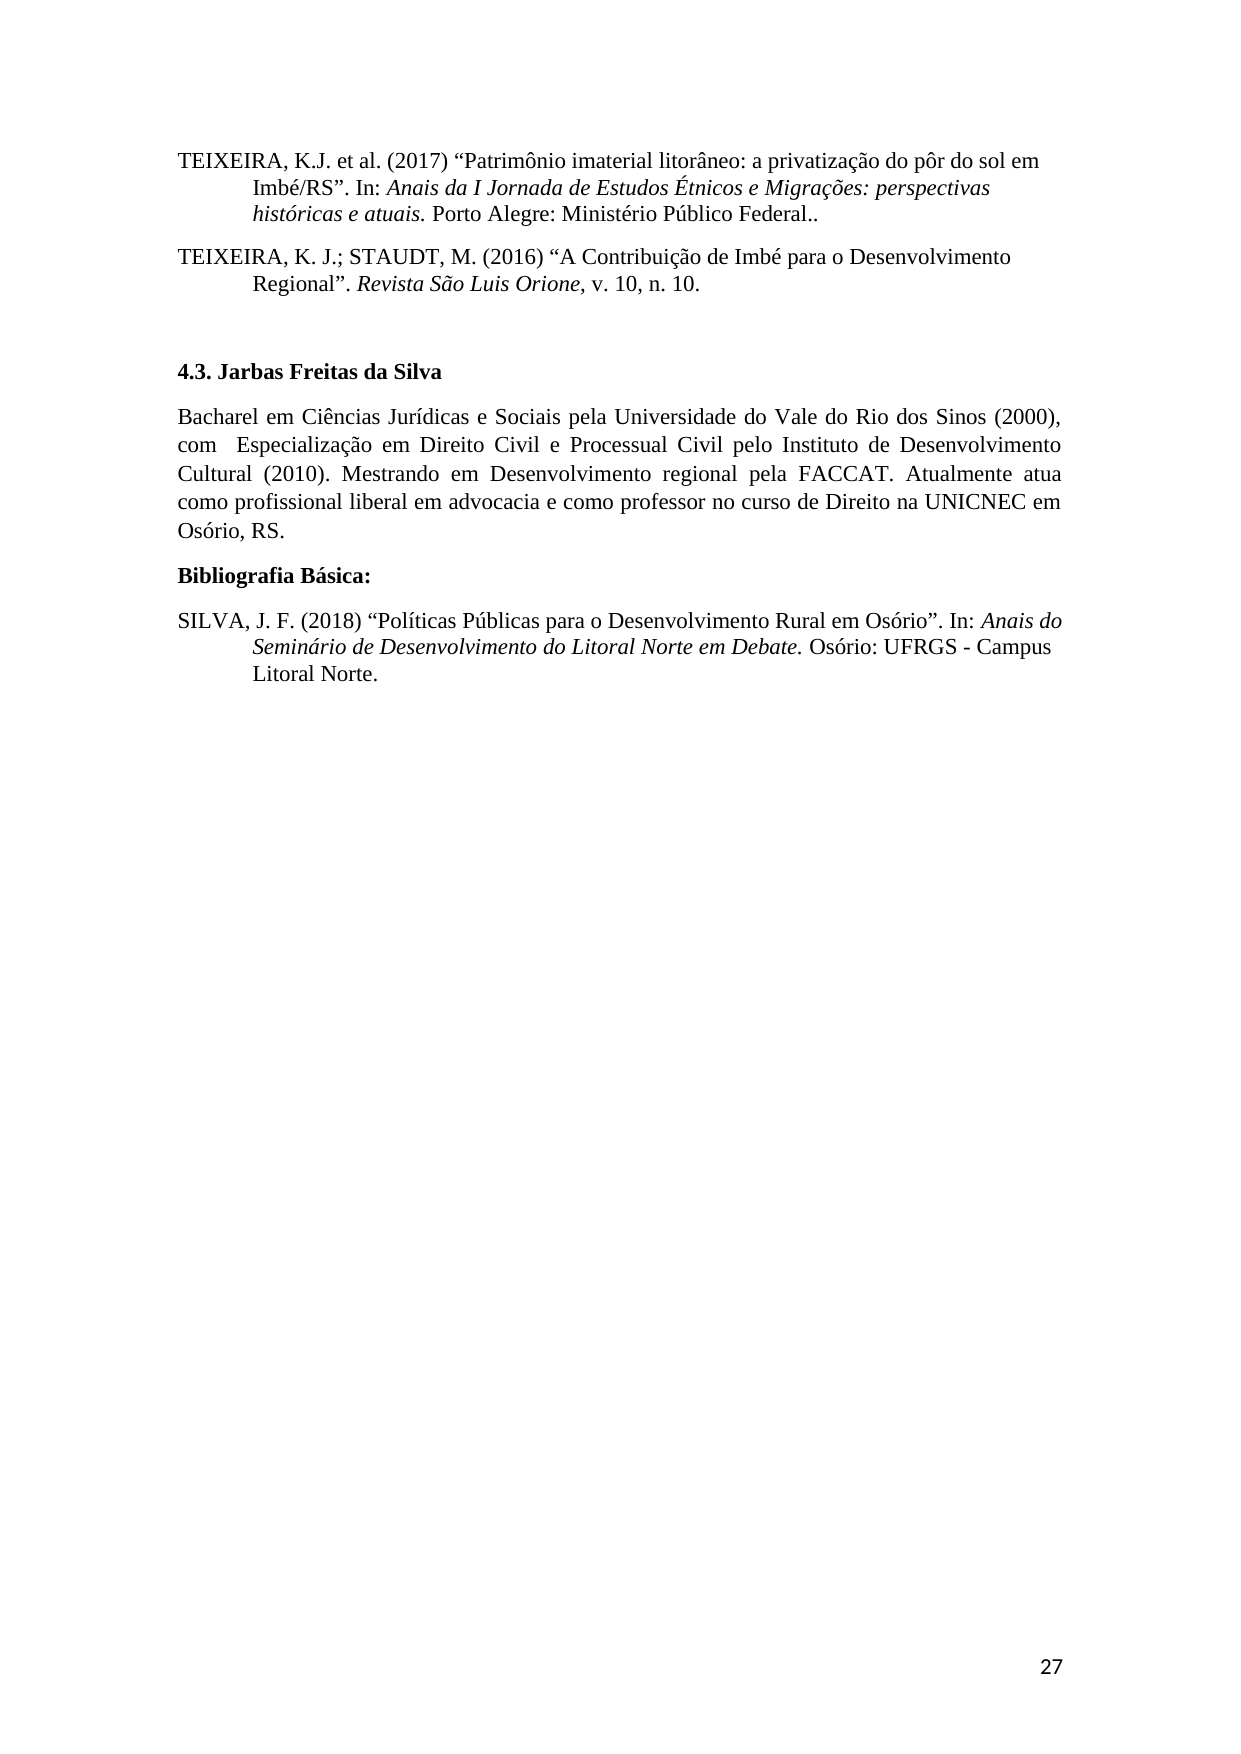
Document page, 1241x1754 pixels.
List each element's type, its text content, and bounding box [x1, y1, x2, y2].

text 4.3. Jarbas Freitas da Silva [177, 358, 1063, 384]
text TEIXEIRA, K.J. et al. (2017) “Patrimônio imaterial litorâneo: a privatização do pôr do sol em Imbé/RS”. In: Anais da I Jornada de Estudos Étnicos e Migrações: perspectivas históricas e atuais. Porto Alegre: Ministério Público Federal.. [177, 148, 1063, 227]
text SILVA, J. F. (2018) “Políticas Públicas para o Desenvolvimento Rural em Osório”. In: Anais do Seminário de Desenvolvimento do Litoral Norte em Debate. Osório: UFRGS - Campus Litoral Norte. [177, 607, 1063, 686]
text Bacharel em Ciências Jurídicas e Sociais pela Universidade do Vale do Rio dos Sinos (2000), com Especialização em Direito Civil e Processual Civil pelo Instituto de Desenvolvimento Cultural (2010). Mestrando em Desenvolvimento regional pela FACCAT. Atualmente atua como profissional liberal em advocacia e como professor no curso de Direito na UNICNEC em Osório, RS. [177, 403, 1063, 543]
text TEIXEIRA, K. J.; STAUDT, M. (2016) “A Contribuição de Imbé para o Desenvolvimento Regional”. Revista São Luis Orione, v. 10, n. 10. [177, 243, 1063, 296]
text Bibliografia Básica: [177, 562, 1063, 588]
